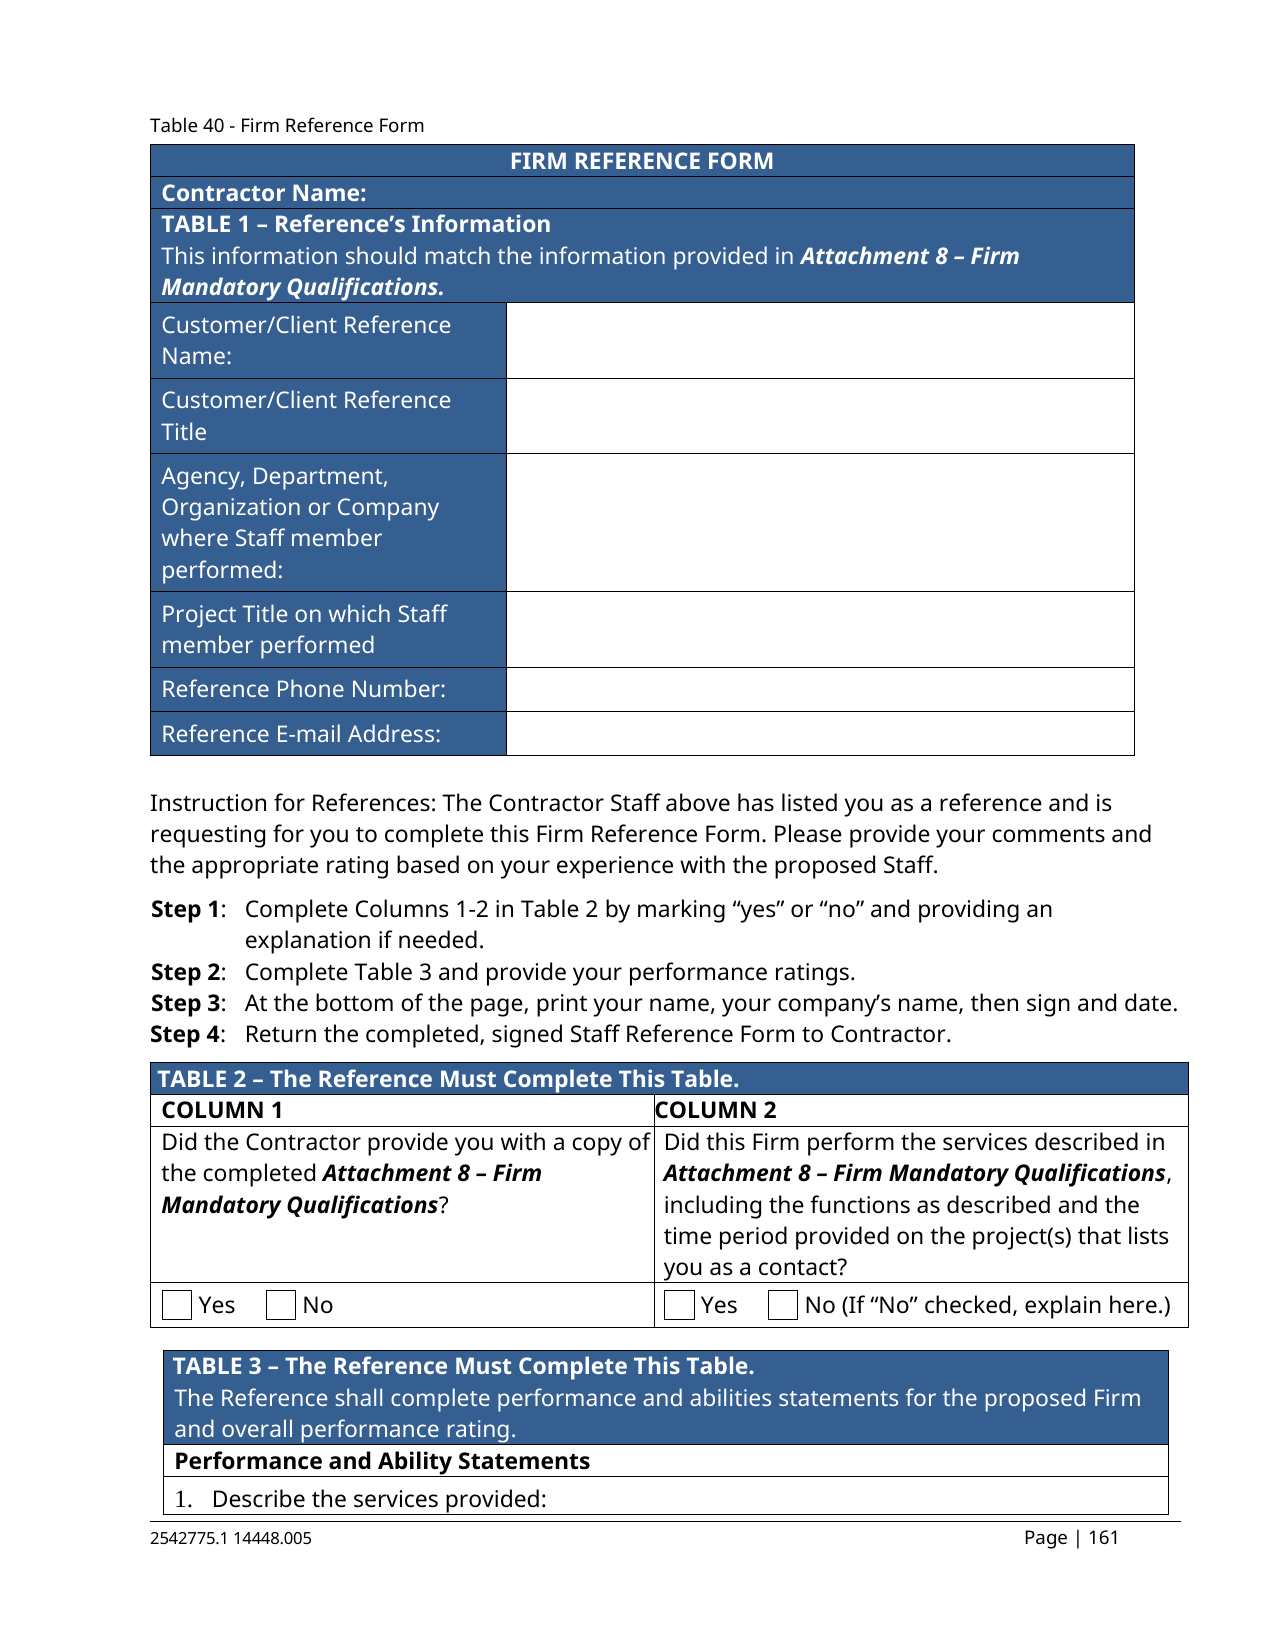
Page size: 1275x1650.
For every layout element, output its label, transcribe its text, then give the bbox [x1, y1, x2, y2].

table_cell [507, 712, 1134, 755]
text Step 4: Return the completed, signed Staff Reference Form to Contractor. [150, 1018, 1181, 1049]
table_cell TABLE 1 – Reference’s Information This information should match the information provided in Attachment 8 – Firm Mandatory Qualifications. [151, 209, 1134, 302]
table_cell Agency, Department, Organization or Company where Staff member performed: [151, 454, 506, 591]
table_header TABLE 2 – The Reference Must Complete This Table. [151, 1063, 1188, 1094]
table_cell [507, 303, 1134, 378]
table_header FIRM REFERENCE FORM [151, 145, 1134, 176]
table_cell Reference E-mail Address: [151, 712, 506, 755]
table_cell [507, 379, 1134, 453]
table_cell Contractor Name: [151, 177, 1134, 208]
table_cell Project Title on which Staff member performed [151, 592, 506, 667]
text Instruction for References: The Contractor Staff above has listed you as a reference and is requesting for you to complete this Firm Reference Form. Please provide your comments and the appropriate rating based on your experience with the proposed Staff. [150, 787, 1181, 881]
text Step 2: Complete Table 3 and provide your performance ratings. [151, 956, 1181, 987]
text Table 40 - Firm Reference Form [150, 112, 1181, 138]
table_cell Yes No [151, 1283, 654, 1327]
table_cell [507, 592, 1134, 667]
table_cell Reference Phone Number: [151, 668, 506, 711]
table_cell COLUMN 2 [655, 1095, 1188, 1126]
table_cell Customer/Client Reference Name: [151, 303, 506, 378]
text Step 1: Complete Columns 1-2 in Table 2 by marking “yes” or “no” and providing an explanation if needed. [151, 893, 1181, 956]
table_cell Did the Contractor provide you with a copy of the completed Attachment 8 – Firm Mandatory Qualifications? [151, 1127, 654, 1282]
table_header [164, 1351, 1168, 1444]
table_cell Customer/Client Reference Title [151, 379, 506, 453]
table_cell [507, 454, 1134, 591]
table_cell COLUMN 1 [151, 1095, 654, 1126]
table_cell [507, 668, 1134, 711]
table_cell Did this Firm perform the services described in Attachment 8 – Firm Mandatory Qualifications, including the functions as described and the time period provided on the project(s) that lists you as a contact? [655, 1127, 1188, 1282]
table_cell Performance and Ability Statements [164, 1445, 1168, 1476]
text Step 3: At the bottom of the page, print your name, your company’s name, then sign and date. [151, 987, 1181, 1018]
table_cell Describe the services provided: [164, 1477, 1168, 1514]
table_cell Yes No (If “No” checked, explain here.) [655, 1283, 1188, 1327]
